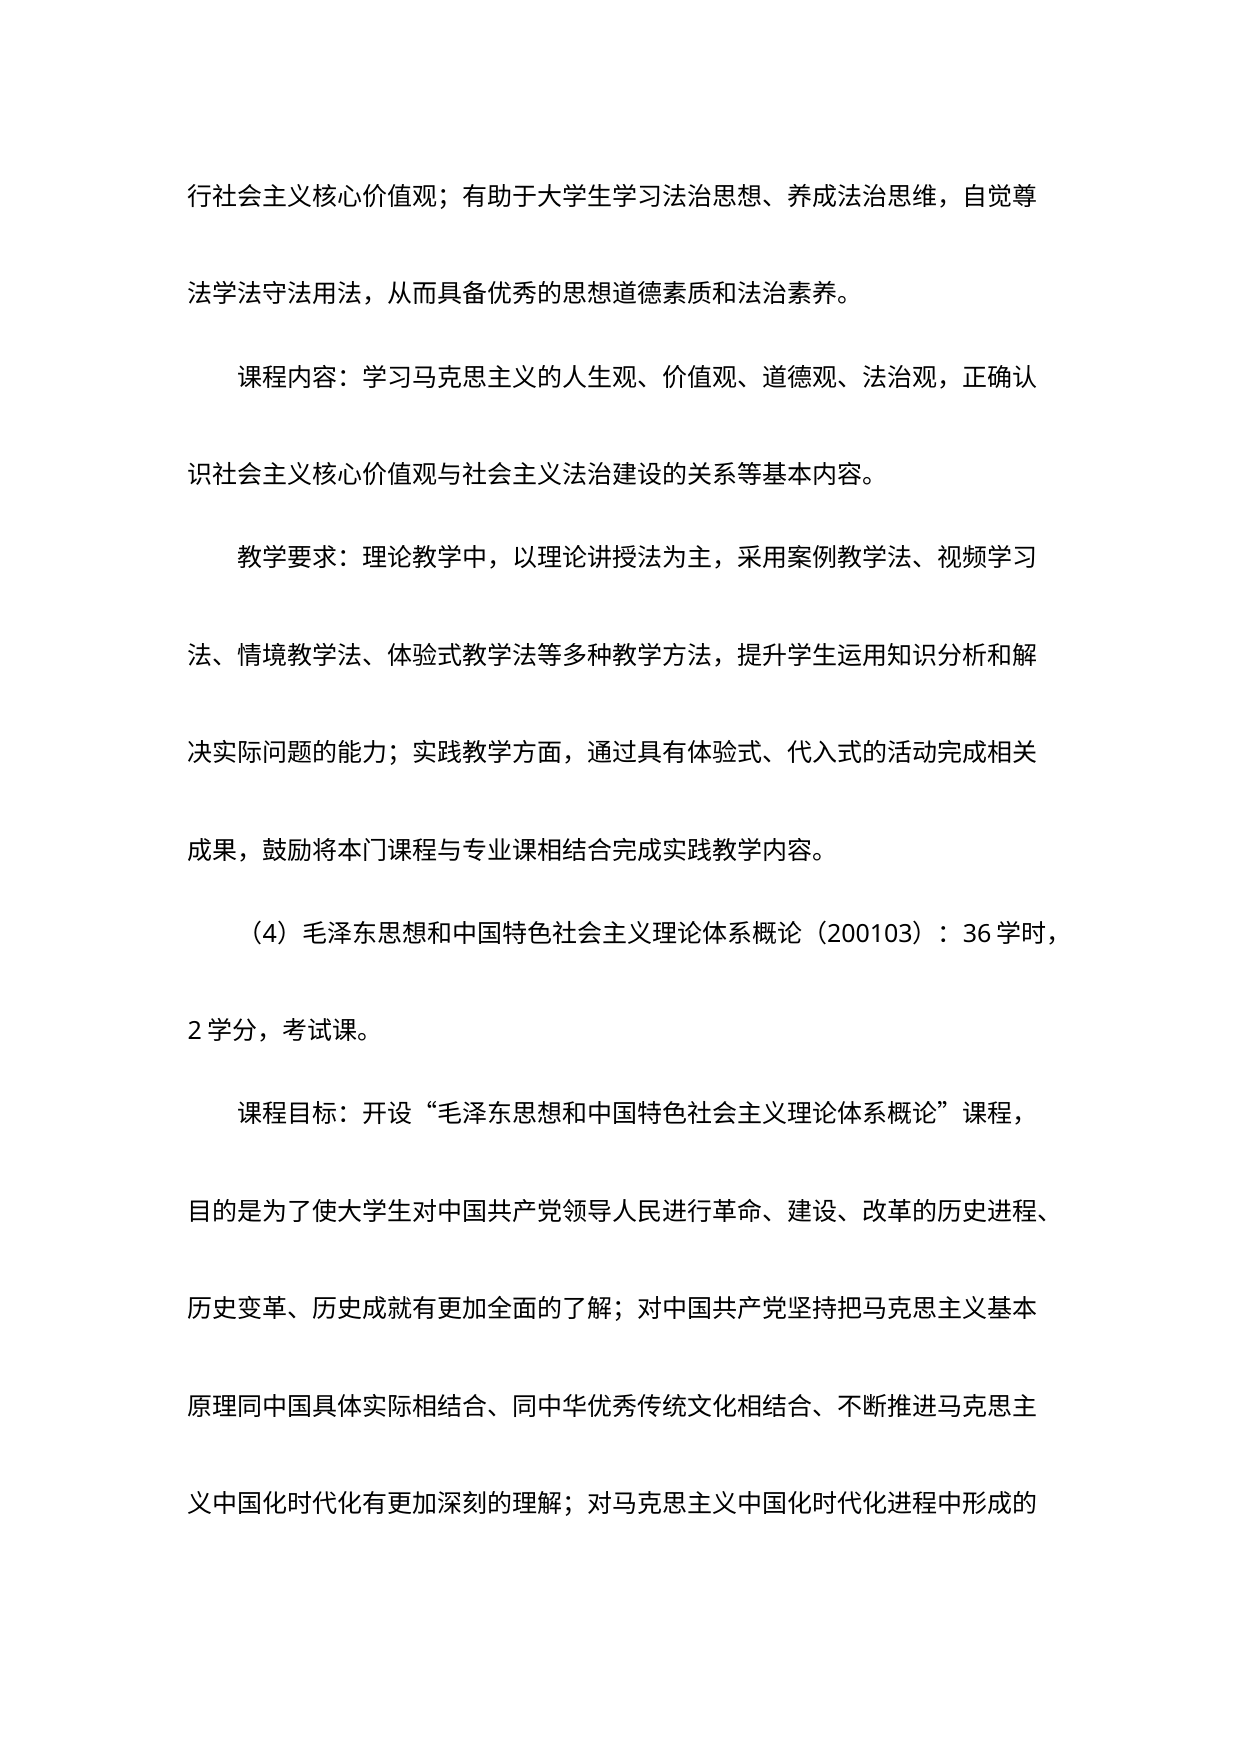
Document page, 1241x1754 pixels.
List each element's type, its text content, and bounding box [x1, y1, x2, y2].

text （4）毛泽东思想和中国特色社会主义理论体系概论（200103）：36学时，2学分，考试课。 [187, 899, 1053, 1061]
text 课程内容：学习马克思主义的人生观、价值观、道德观、法治观，正确认识社会主义核心价值观与社会主义法治建设的关系等基本内容。 [187, 343, 1053, 505]
text 教学要求：理论教学中，以理论讲授法为主，采用案例教学法、视频学习法、情境教学法、体验式教学法等多种教学方法，提升学生运用知识分析和解决实际问题的能力；实践教学方面，通过具有体验式、代入式的活动完成相关成果，鼓励将本门课程与专业课相结合完成实践教学内容。 [187, 523, 1053, 881]
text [187, 1079, 1053, 1534]
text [187, 162, 1053, 324]
